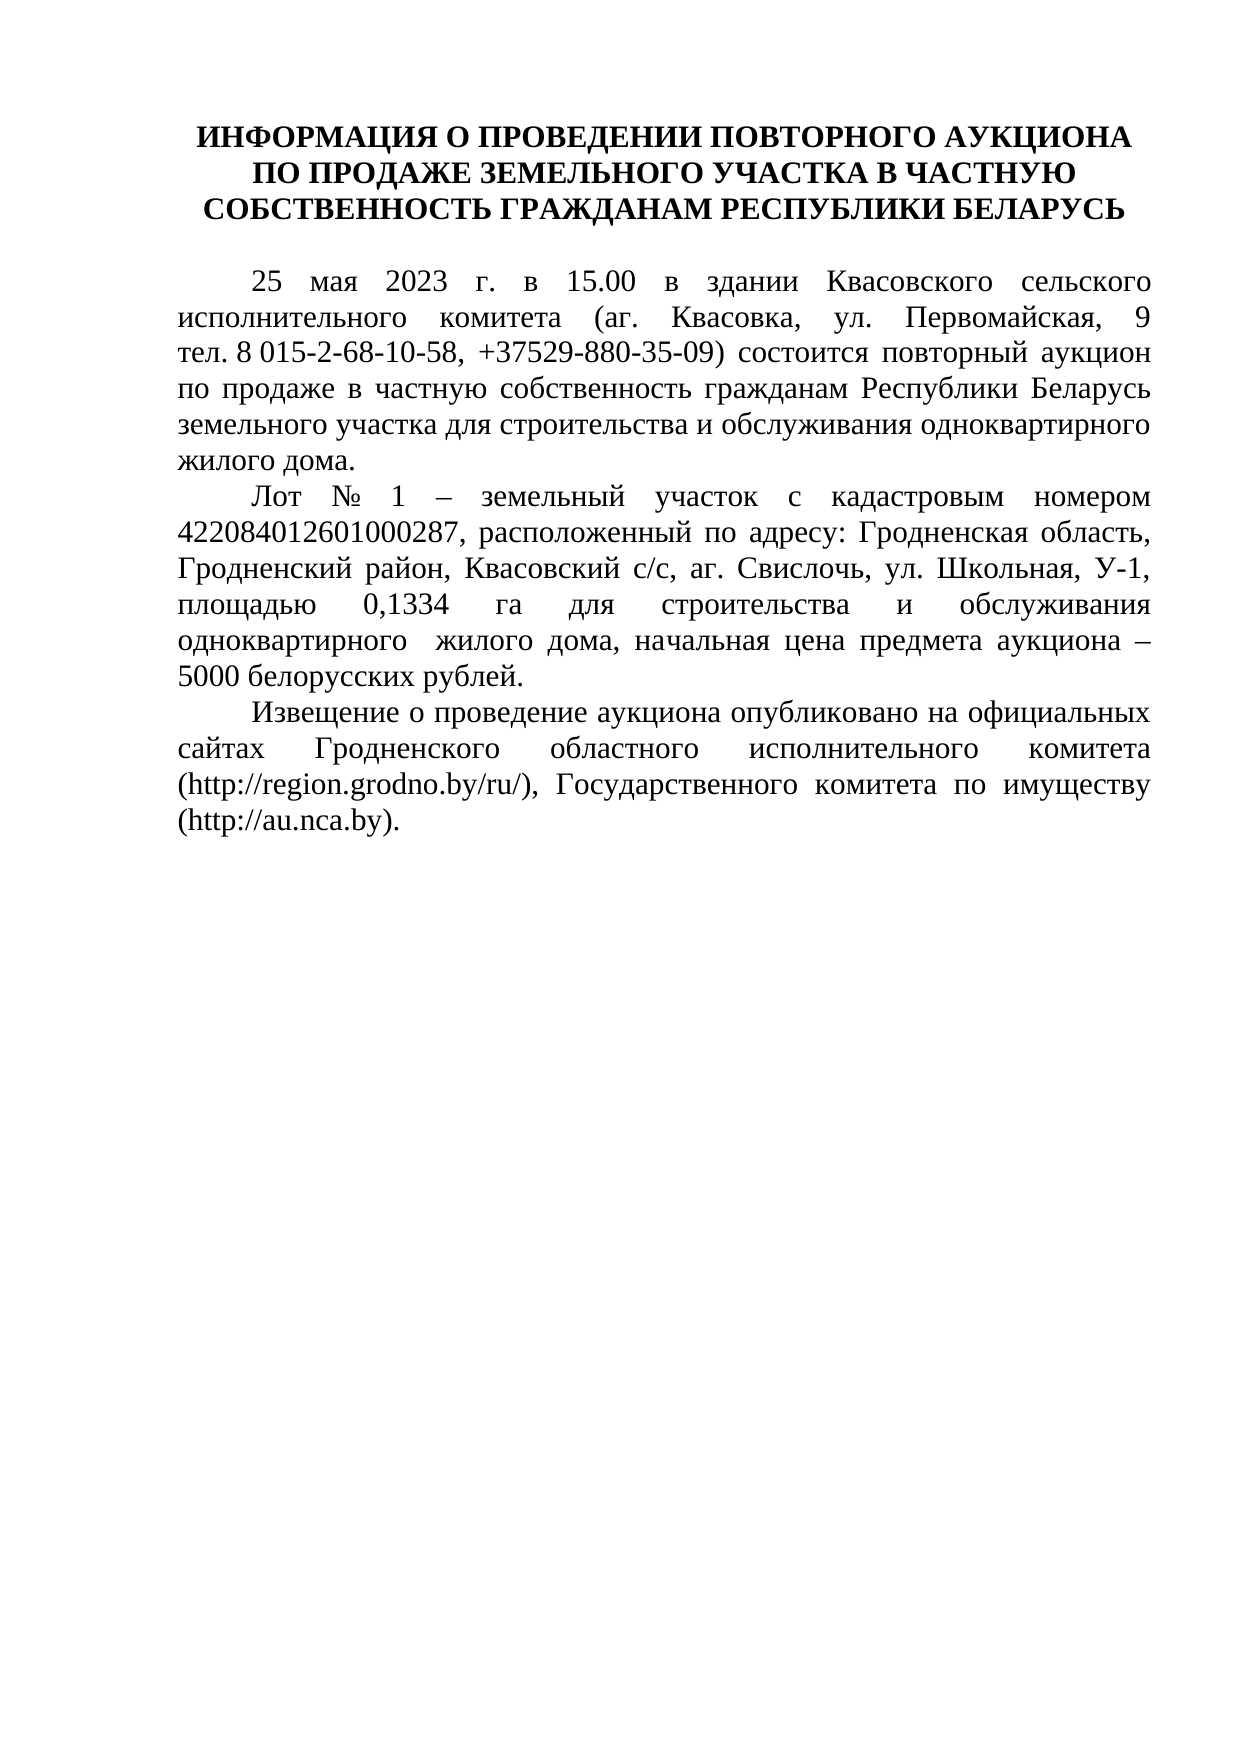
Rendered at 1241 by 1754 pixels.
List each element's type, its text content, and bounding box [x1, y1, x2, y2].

text 25 мая 2023 г. в 15.00 в здании Квасовского сельского исполнительного комитета (аг. Квасовка, ул. Первомайская, 9 тел. 8 015-2-68-10-58, +37529-880-35-09) состоится повторный аукцион по продаже в частную собственность гражданам Республики Беларусь земельного участка для строительства и обслуживания одноквартирного жилого дома. [177, 262, 1152, 477]
text ИНФОРМАЦИЯ О ПРОВЕДЕНИИ ПОВТОРНОГО АУКЦИОНА ПО ПРОДАЖЕ ЗЕМЕЛЬНОГО УЧАСТКА В ЧАСТНУЮ СОБСТВЕННОСТЬ ГРАЖДАНАМ РЕСПУБЛИКИ БЕЛАРУСЬ [177, 118, 1152, 226]
text Лот № 1 – земельный участок с кадастровым номером 422084012601000287, расположенный по адресу: Гродненская область, Гродненский район, Квасовский с/с, аг. Свислочь, ул. Школьная, У-1, площадью 0,1334 га для строительства и обслуживания одноквартирного жилого дома, начальная цена предмета аукциона – 5000 белорусских рублей. [177, 477, 1152, 693]
text Извещение о проведение аукциона опубликовано на официальных сайтах Гродненского областного исполнительного комитета (http://region.grodno.by/ru/), Государственного комитета по имуществу (http://au.nca.by). [177, 693, 1152, 837]
